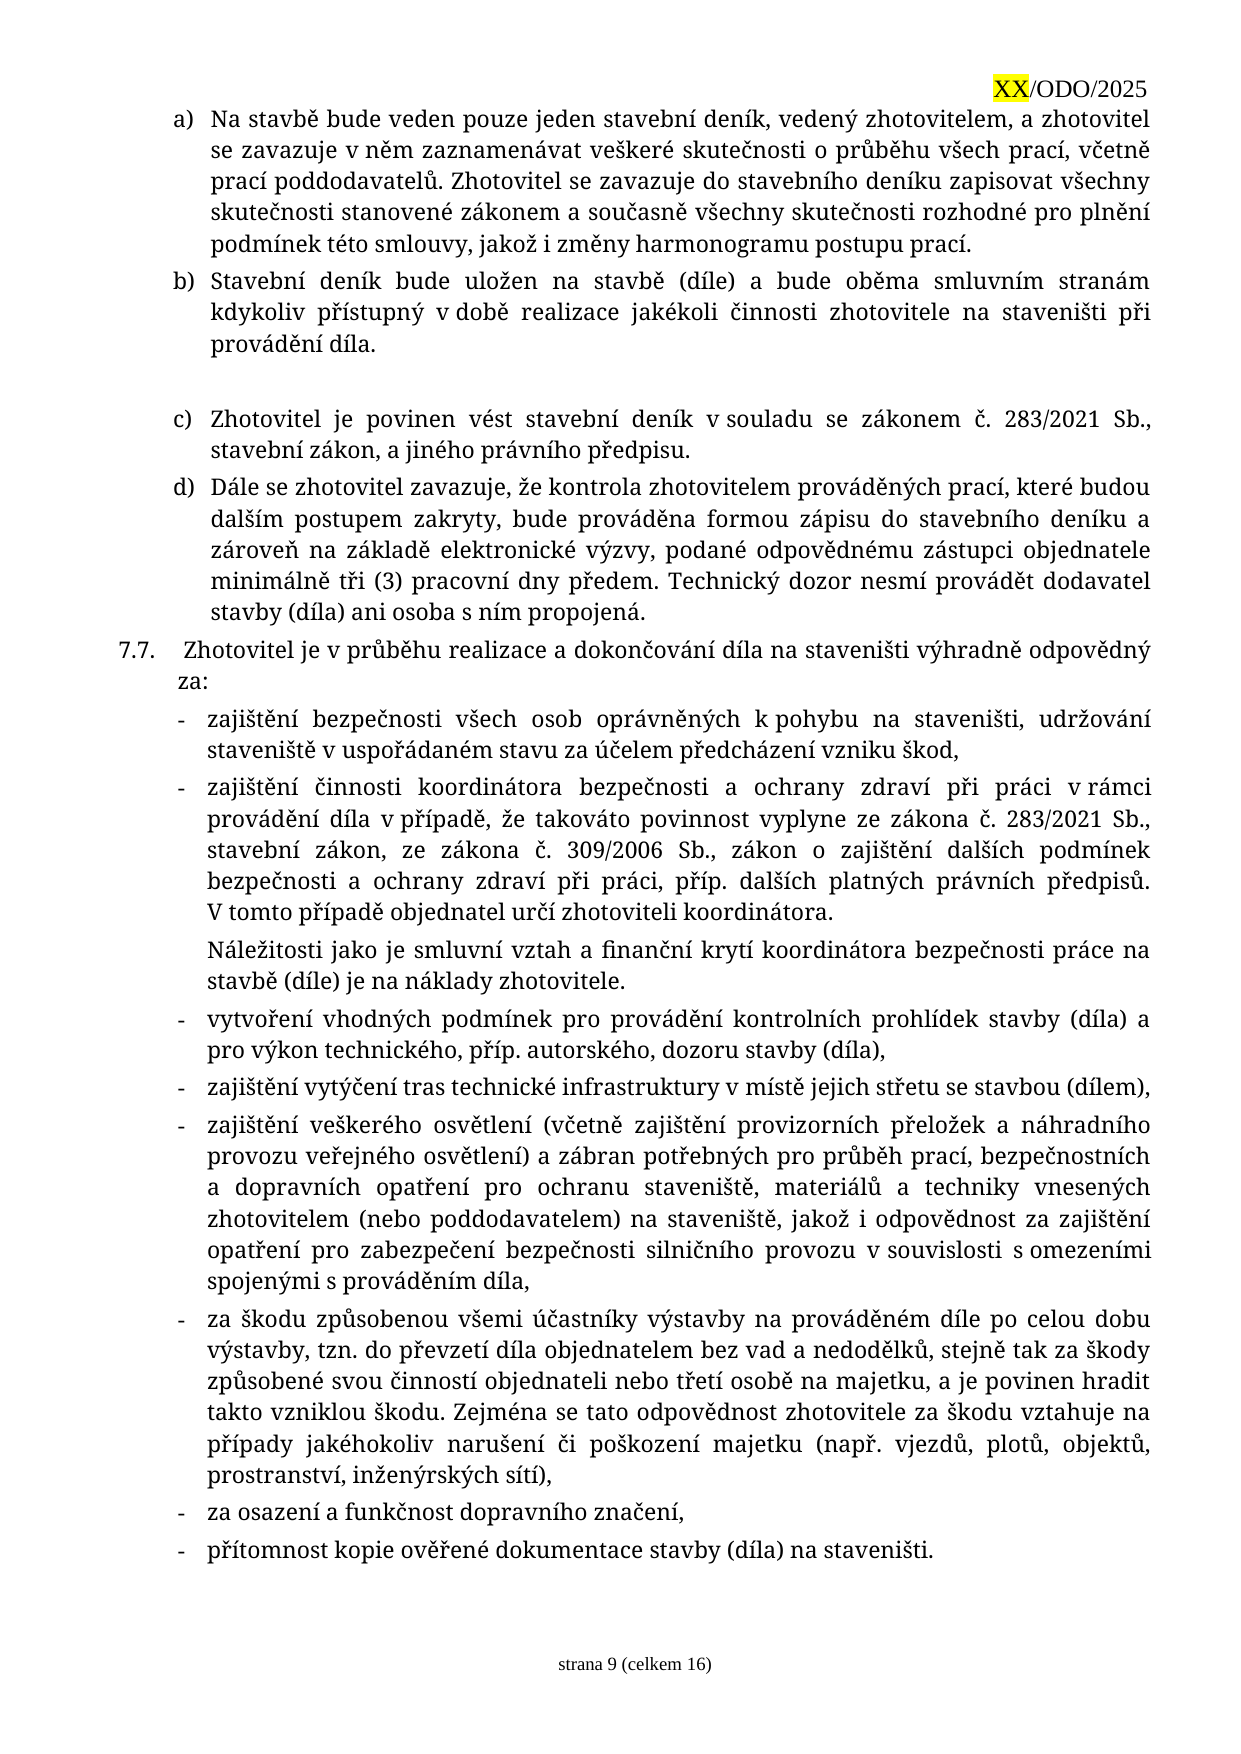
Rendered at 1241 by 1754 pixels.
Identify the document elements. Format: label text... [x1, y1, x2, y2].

list zajištění bezpečnosti všech osob oprávněných k pohybu na staveništi, udržování staveniště v uspořádaném stavu za účelem předcházení vzniku škod, [177, 702, 1152, 765]
list vytvoření vhodných podmínek pro provádění kontrolních prohlídek stavby (díla) a pro výkon technického, příp. autorského, dozoru stavby (díla), [177, 1002, 1152, 1065]
list Na stavbě bude veden pouze jeden stavební deník, vedený zhotovitelem, a zhotovitel se zavazuje v něm zaznamenávat veškeré skutečnosti o průběhu všech prací, včetně prací poddodavatelů. Zhotovitel se zavazuje do stavebního deníku zapisovat všechny skutečnosti stanovené zákonem a současně všechny skutečnosti rozhodné pro plnění podmínek této smlouvy, jakož i změny harmonogramu postupu prací. [173, 102, 1152, 259]
list za škodu způsobenou všemi účastníky výstavby na prováděném díle po celou dobu výstavby, tzn. do převzetí díla objednatelem bez vad a nedodělků, stejně tak za škody způsobené svou činností objednateli nebo třetí osobě na majetku, a je povinen hradit takto vzniklou škodu. Zejména se tato odpovědnost zhotovitele za škodu vztahuje na případy jakéhokoliv narušení či poškození majetku (např. vjezdů, plotů, objektů, prostranství, inženýrských sítí), [177, 1302, 1152, 1490]
list zajištění vytýčení tras technické infrastruktury v místě jejich střetu se stavbou (dílem), [177, 1071, 1152, 1102]
list Zhotovitel je v průběhu realizace a dokončování díla na staveništi výhradně odpovědný za: [118, 634, 1152, 696]
list za osazení a funkčnost dopravního značení, [177, 1496, 1152, 1527]
list zajištění činnosti koordinátora bezpečnosti a ochrany zdraví při práci v rámci provádění díla v případě, že takováto povinnost vyplyne ze zákona č. 283/2021 Sb., stavební zákon, ze zákona č. 309/2006 Sb., zákon o zajištění dalších podmínek bezpečnosti a ochrany zdraví při práci, příp. dalších platných právních předpisů. V tomto případě objednatel určí zhotoviteli koordinátora. [177, 771, 1152, 927]
list přítomnost kopie ověřené dokumentace stavby (díla) na staveništi. [177, 1534, 1152, 1565]
text Náležitosti jako je smluvní vztah a finanční krytí koordinátora bezpečnosti práce na stavbě (díle) je na náklady zhotovitele. [207, 934, 1152, 996]
list Dále se zhotovitel zavazuje, že kontrola zhotovitelem prováděných prací, které budou dalším postupem zakryty, bude prováděna formou zápisu do stavebního deníku a zároveň na základě elektronické výzvy, podané odpovědnému zástupci objednatele minimálně tři (3) pracovní dny předem. Technický dozor nesmí provádět dodavatel stavby (díla) ani osoba s ním propojená. [173, 471, 1152, 627]
list Stavební deník bude uložen na stavbě (díle) a bude oběma smluvním stranám kdykoliv přístupný v době realizace jakékoli činnosti zhotovitele na staveništi při provádění díla. [173, 265, 1152, 359]
list Zhotovitel je povinen vést stavební deník v souladu se zákonem č. 283/2021 Sb., stavební zákon, a jiného právního předpisu. [173, 402, 1152, 465]
list zajištění veškerého osvětlení (včetně zajištění provizorních přeložek a náhradního provozu veřejného osvětlení) a zábran potřebných pro průběh prací, bezpečnostních a dopravních opatření pro ochranu staveniště, materiálů a techniky vnesených zhotovitelem (nebo poddodavatelem) na staveniště, jakož i odpovědnost za zajištění opatření pro zabezpečení bezpečnosti silničního provozu v souvislosti s omezeními spojenými s prováděním díla, [177, 1109, 1152, 1296]
